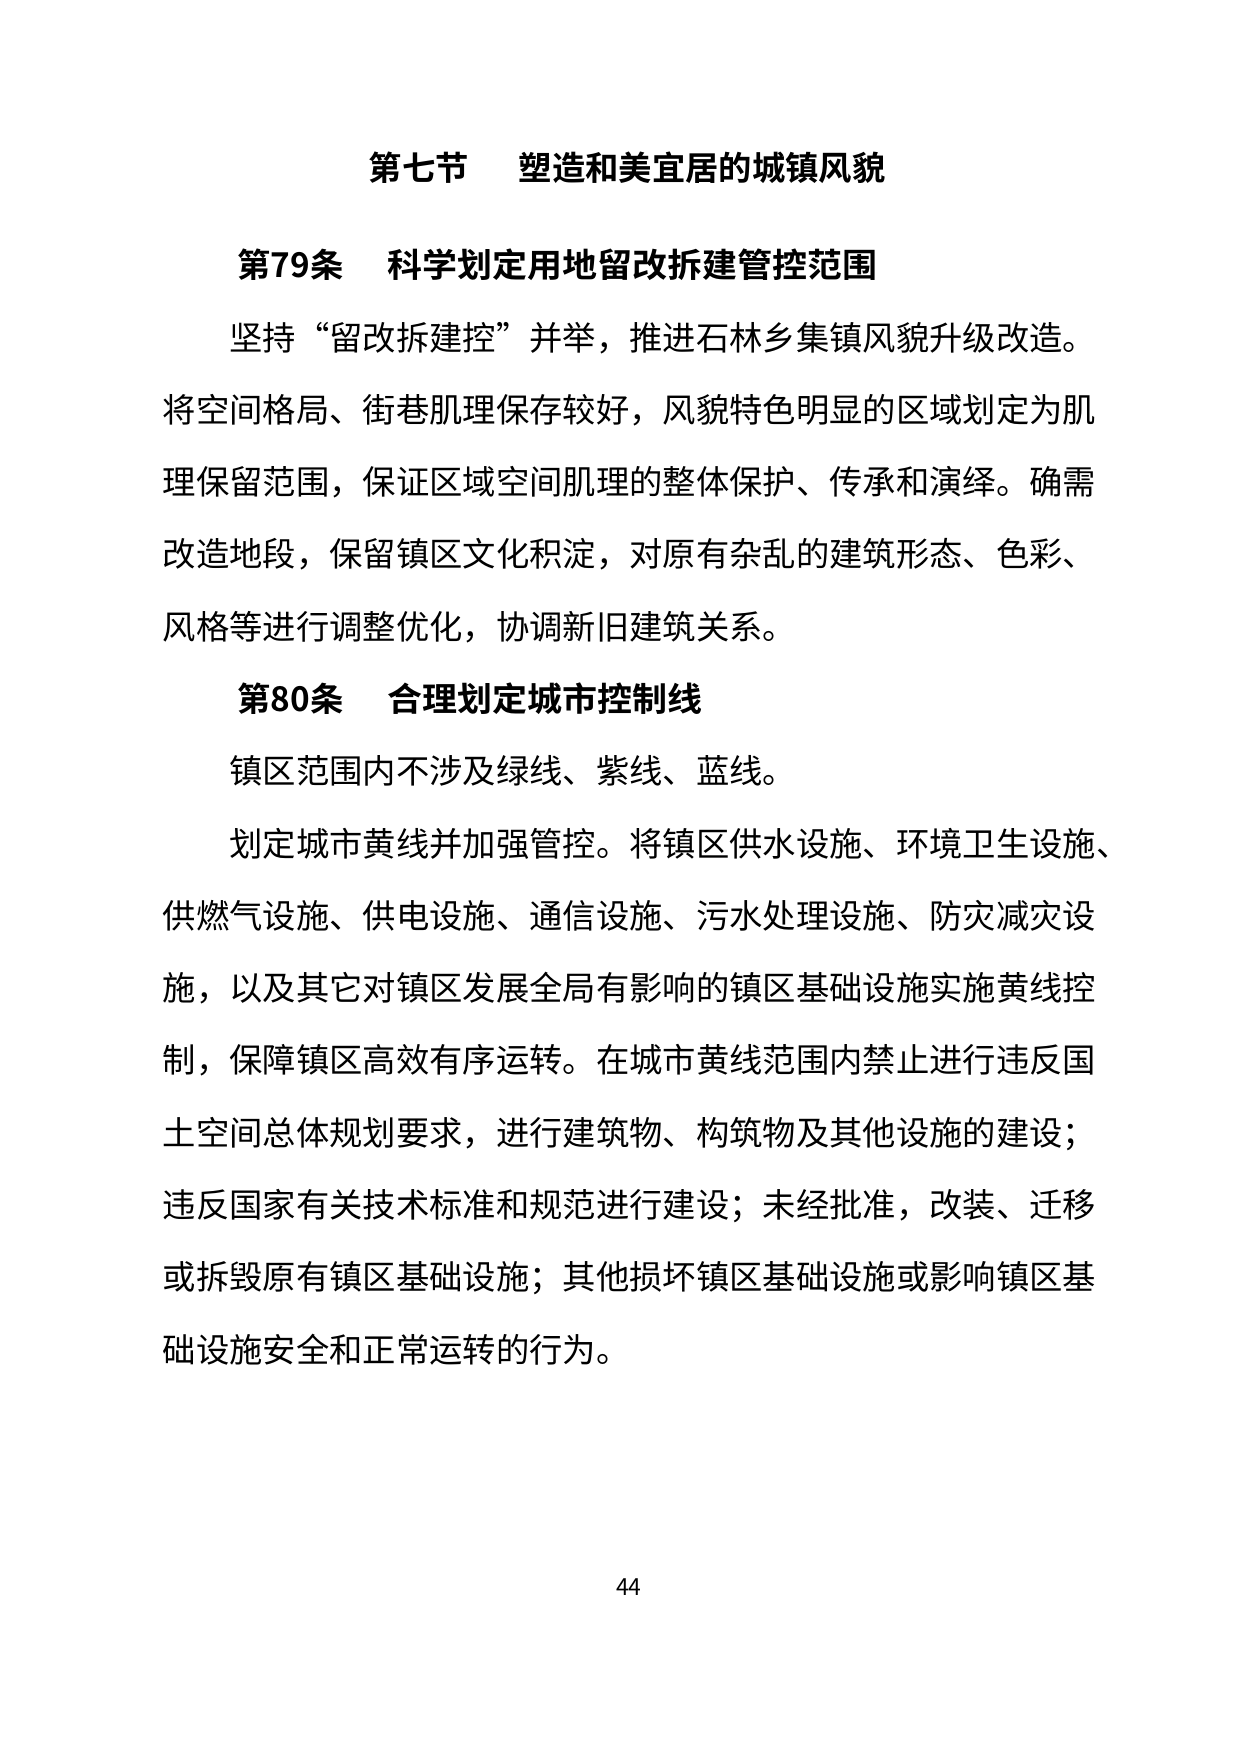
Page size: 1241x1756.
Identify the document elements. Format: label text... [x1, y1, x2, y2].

text 科学划定用地留改拆建管控范围 [162, 239, 1085, 287]
subtitle 塑造和美宜居的城镇风貌 [162, 142, 1091, 190]
text 镇区范围内不涉及绿线、紫线、蓝线。 [162, 745, 1096, 793]
text 坚持“留改拆建控”并举，推进石林乡集镇风貌升级改造。将空间格局、街巷肌理保存较好，风貌特色明显的区域划定为肌理保留范围，保证区域空间肌理的整体保护、传承和演绎。确需改造地段，保留镇区文化积淀，对原有杂乱的建筑形态、色彩、风格等进行调整优化，协调新旧建筑关系。 [162, 311, 1096, 649]
text 合理划定城市控制线 [162, 673, 1085, 721]
text 划定城市黄线并加强管控。将镇区供水设施、环境卫生设施、供燃气设施、供电设施、通信设施、污水处理设施、防灾减灾设施，以及其它对镇区发展全局有影响的镇区基础设施实施黄线控制，保障镇区高效有序运转。在城市黄线范围内禁止进行违反国土空间总体规划要求，进行建筑物、构筑物及其他设施的建设；违反国家有关技术标准和规范进行建设；未经批准，改装、迁移或拆毁原有镇区基础设施；其他损坏镇区基础设施或影响镇区基础设施安全和正常运转的行为。 [162, 817, 1096, 1372]
